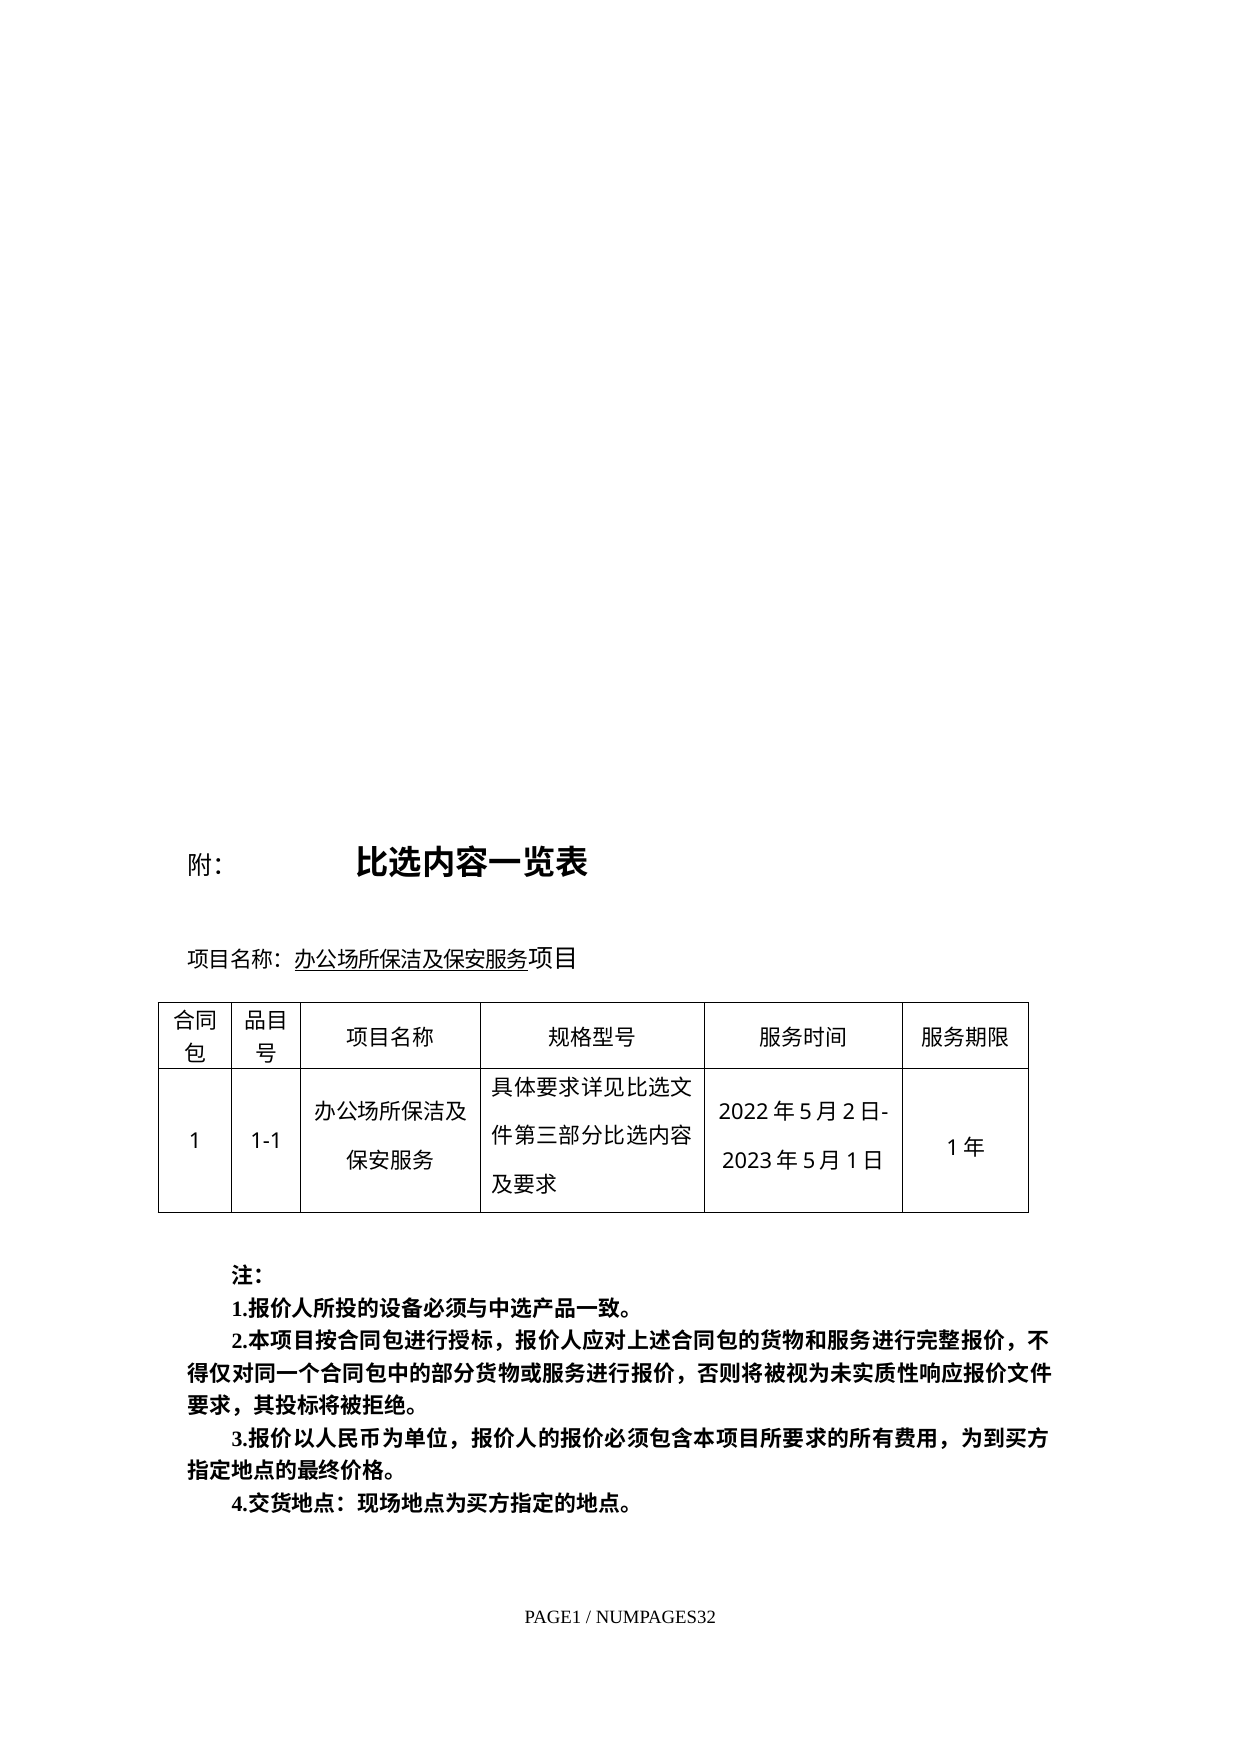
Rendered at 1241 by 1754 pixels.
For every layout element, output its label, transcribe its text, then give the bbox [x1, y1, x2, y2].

text 3.报价以人民币为单位，报价人的报价必须包含本项目所要求的所有费用，为到买方指定地点的最终价格。 [187, 1420, 1053, 1485]
table_header 合同包 [159, 1003, 231, 1068]
text 项目名称：办公场所保洁及保安服务项目 [187, 924, 1053, 989]
table_header 项目名称 [301, 1003, 480, 1068]
table_header 品目号 [232, 1003, 300, 1068]
table_cell 2022年5月2日-2023年5月1日 [705, 1069, 902, 1212]
table_cell 1 [159, 1069, 231, 1212]
text 2.本项目按合同包进行授标，报价人应对上述合同包的货物和服务进行完整报价，不得仅对同一个合同包中的部分货物或服务进行报价，否则将被视为未实质性响应报价文件要求，其投标将被拒绝。 [187, 1323, 1053, 1420]
text 附： 比选内容一览表 [187, 827, 1053, 892]
table_cell 具体要求详见比选文件第三部分比选内容及要求 [481, 1069, 704, 1212]
table_header 服务时间 [705, 1003, 902, 1068]
table_cell 1年 [903, 1069, 1028, 1212]
text 4.交货地点：现场地点为买方指定的地点。 [187, 1485, 1053, 1518]
table_cell 1-1 [232, 1069, 300, 1212]
text 1.报价人所投的设备必须与中选产品一致。 [187, 1290, 1053, 1323]
text 注： [187, 1258, 1053, 1290]
table_header 规格型号 [481, 1003, 704, 1068]
table_header 服务期限 [903, 1003, 1028, 1068]
table_cell 办公场所保洁及保安服务 [301, 1069, 480, 1212]
